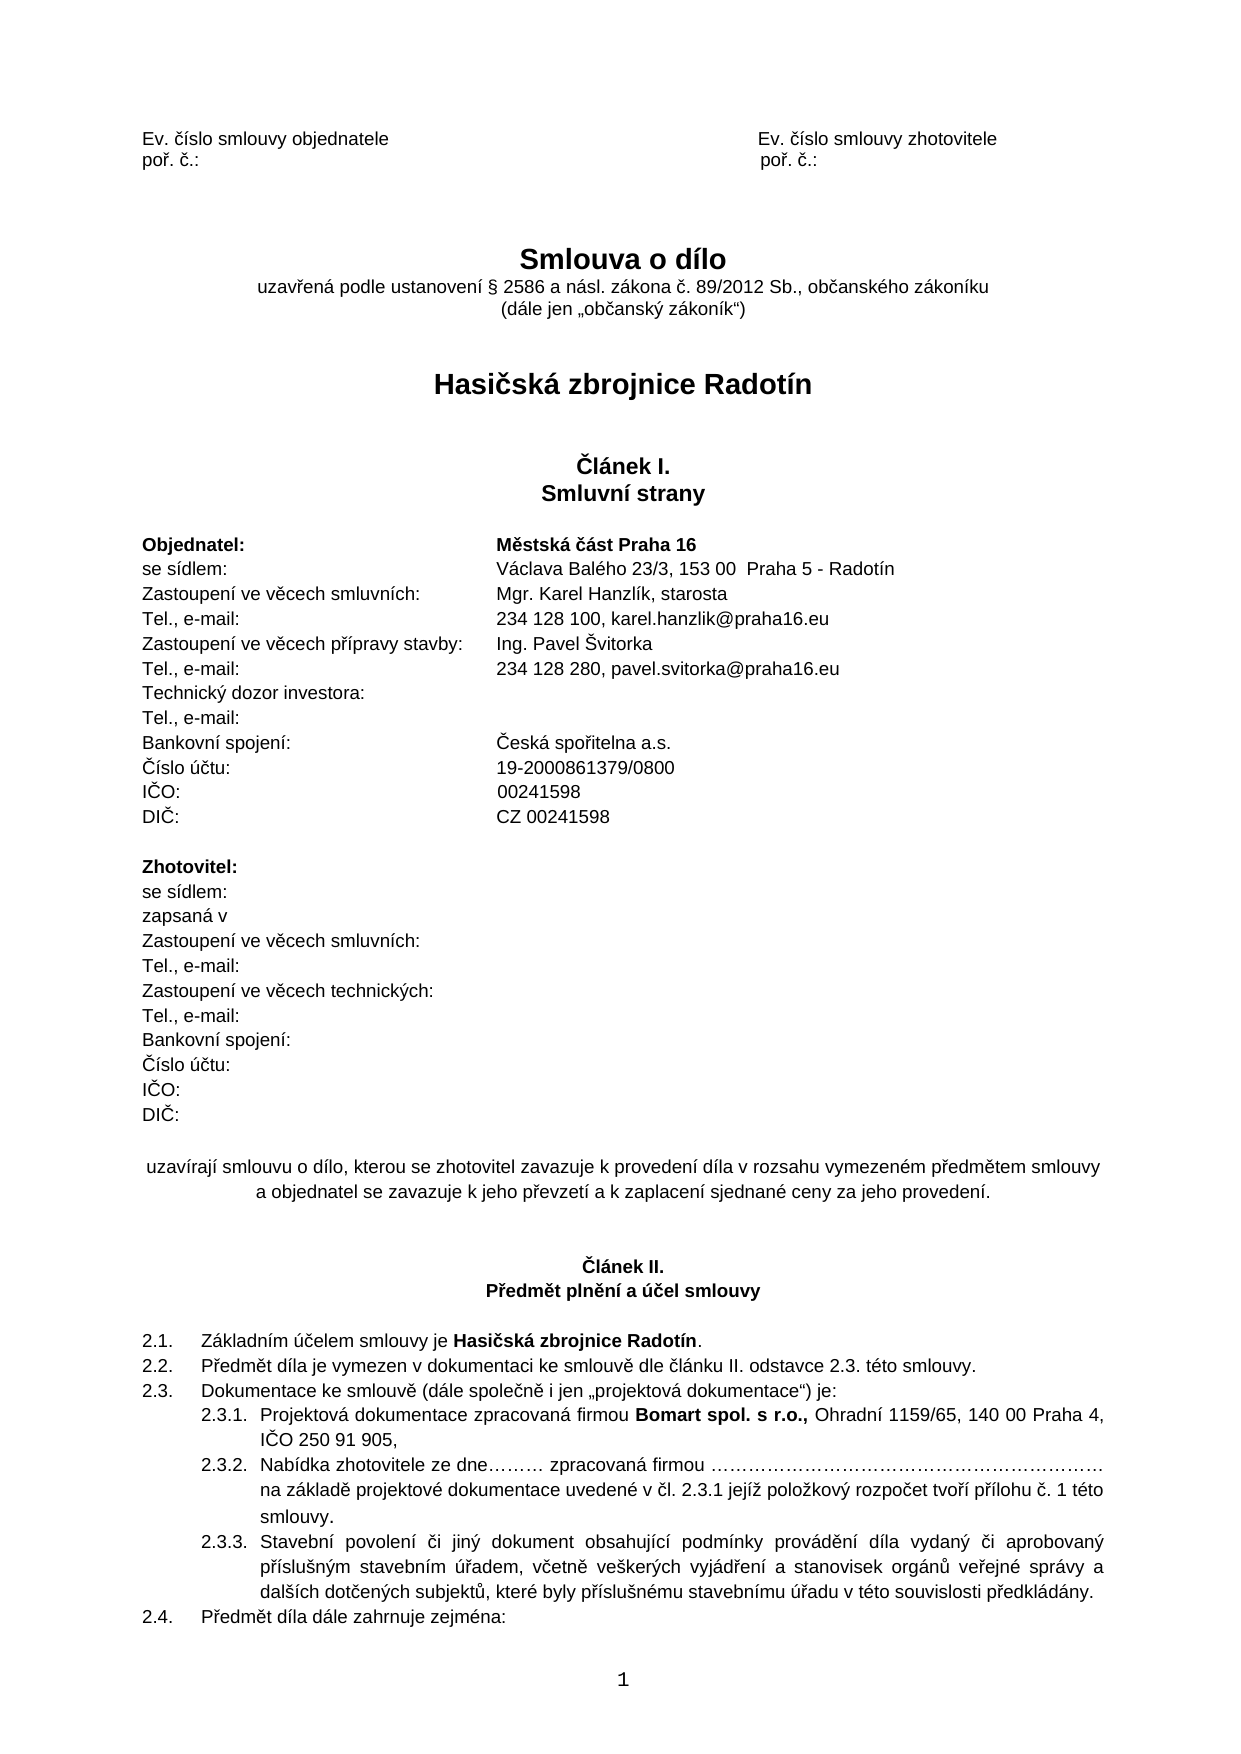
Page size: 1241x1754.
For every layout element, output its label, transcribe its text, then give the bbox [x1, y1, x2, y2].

text Tel., e-mail: [142, 1004, 1104, 1026]
text Tel., e-mail: [142, 955, 1104, 976]
text Ev. číslo smlouvy objednatele Ev. číslo smlouvy zhotovitele [142, 127, 1104, 149]
text se sídlem: [142, 881, 1104, 902]
text se sídlem: Václava Balého 23/3, 153 00 Praha 5 - Radotín [142, 558, 1104, 580]
list Základním účelem smlouvy je Hasičská zbrojnice Radotín. [142, 1330, 1104, 1351]
text uzavírají smlouvu o dílo, kterou se zhotovitel zavazuje k provedení díla v rozsahu vymezeném předmětem smlouvy a objednatel se zavazuje k jeho převzetí a k zaplacení sjednané ceny za jeho provedení. [142, 1156, 1104, 1203]
text Zastoupení ve věcech smluvních: [142, 930, 1104, 952]
text uzavřená podle ustanovení § 2586 a násl. zákona č. 89/2012 Sb., občanského zákoníku [142, 276, 1104, 297]
text Tel., e-mail: [142, 707, 1104, 728]
text Číslo účtu: [142, 1054, 1104, 1076]
text DIČ: CZ 00241598 [142, 806, 1104, 828]
text Smlouva o dílo [142, 242, 1104, 276]
list Projektová dokumentace zpracovaná firmou Bomart spol. s r.o., Ohradní 1159/65, 140 00 Praha 4, IČO 250 91 905, [201, 1404, 1104, 1451]
text Článek II. [142, 1255, 1104, 1277]
text Objednatel: Městská část Praha 16 [142, 533, 1104, 555]
text IČO: 00241598 [142, 781, 1104, 803]
text Tel., e-mail: 234 128 100, karel.hanzlik@praha16.eu [142, 608, 1104, 629]
text Zastoupení ve věcech technických: [142, 980, 1104, 1001]
list Předmět díla dále zahrnuje zejména: [142, 1606, 1104, 1627]
text Technický dozor investora: [142, 682, 1104, 704]
text Smluvní strany [142, 479, 1104, 506]
text Tel., e-mail: 234 128 280, pavel.svitorka@praha16.eu [142, 657, 1104, 679]
text Bankovní spojení: [142, 1029, 1104, 1051]
text zapsaná v [142, 905, 1104, 927]
text DIČ: [142, 1104, 1104, 1125]
text Zastoupení ve věcech smluvních: Mgr. Karel Hanzlík, starosta [142, 583, 1104, 604]
text IČO: [142, 1079, 1104, 1100]
text Článek I. [142, 453, 1104, 479]
list Předmět díla je vymezen v dokumentaci ke smlouvě dle článku II. odstavce 2.3. této smlouvy. [142, 1354, 1104, 1376]
list Dokumentace ke smlouvě (dále společně i jen „projektová dokumentace“) je: [142, 1379, 1104, 1401]
text Bankovní spojení: Česká spořitelna a.s. [142, 732, 1104, 753]
text Zastoupení ve věcech přípravy stavby: Ing. Pavel Švitorka [142, 633, 1104, 654]
text Číslo účtu: 19-2000861379/0800 [142, 757, 1104, 778]
text Zhotovitel: [142, 856, 1104, 877]
text Předmět plnění a účel smlouvy [142, 1280, 1104, 1302]
text Hasičská zbrojnice Radotín [142, 367, 1104, 401]
text poř. č.: poř. č.: [142, 149, 1104, 171]
text (dále jen „občanský zákoník“) [142, 297, 1104, 319]
list Stavební povolení či jiný dokument obsahující podmínky provádění díla vydaný či aprobovaný příslušným stavebním úřadem, včetně veškerých vyjádření a stanovisek orgánů veřejné správy a dalších dotčených subjektů, které byly příslušnému stavebnímu úřadu v této souvislosti předkládány. [201, 1531, 1104, 1602]
list Nabídka zhotovitele ze dne……… zpracovaná firmou ……………………………………………………… na základě projektové dokumentace uvedené v čl. 2.3.1 jejíž položkový rozpočet tvoří přílohu č. 1 této smlouvy. [201, 1454, 1104, 1528]
